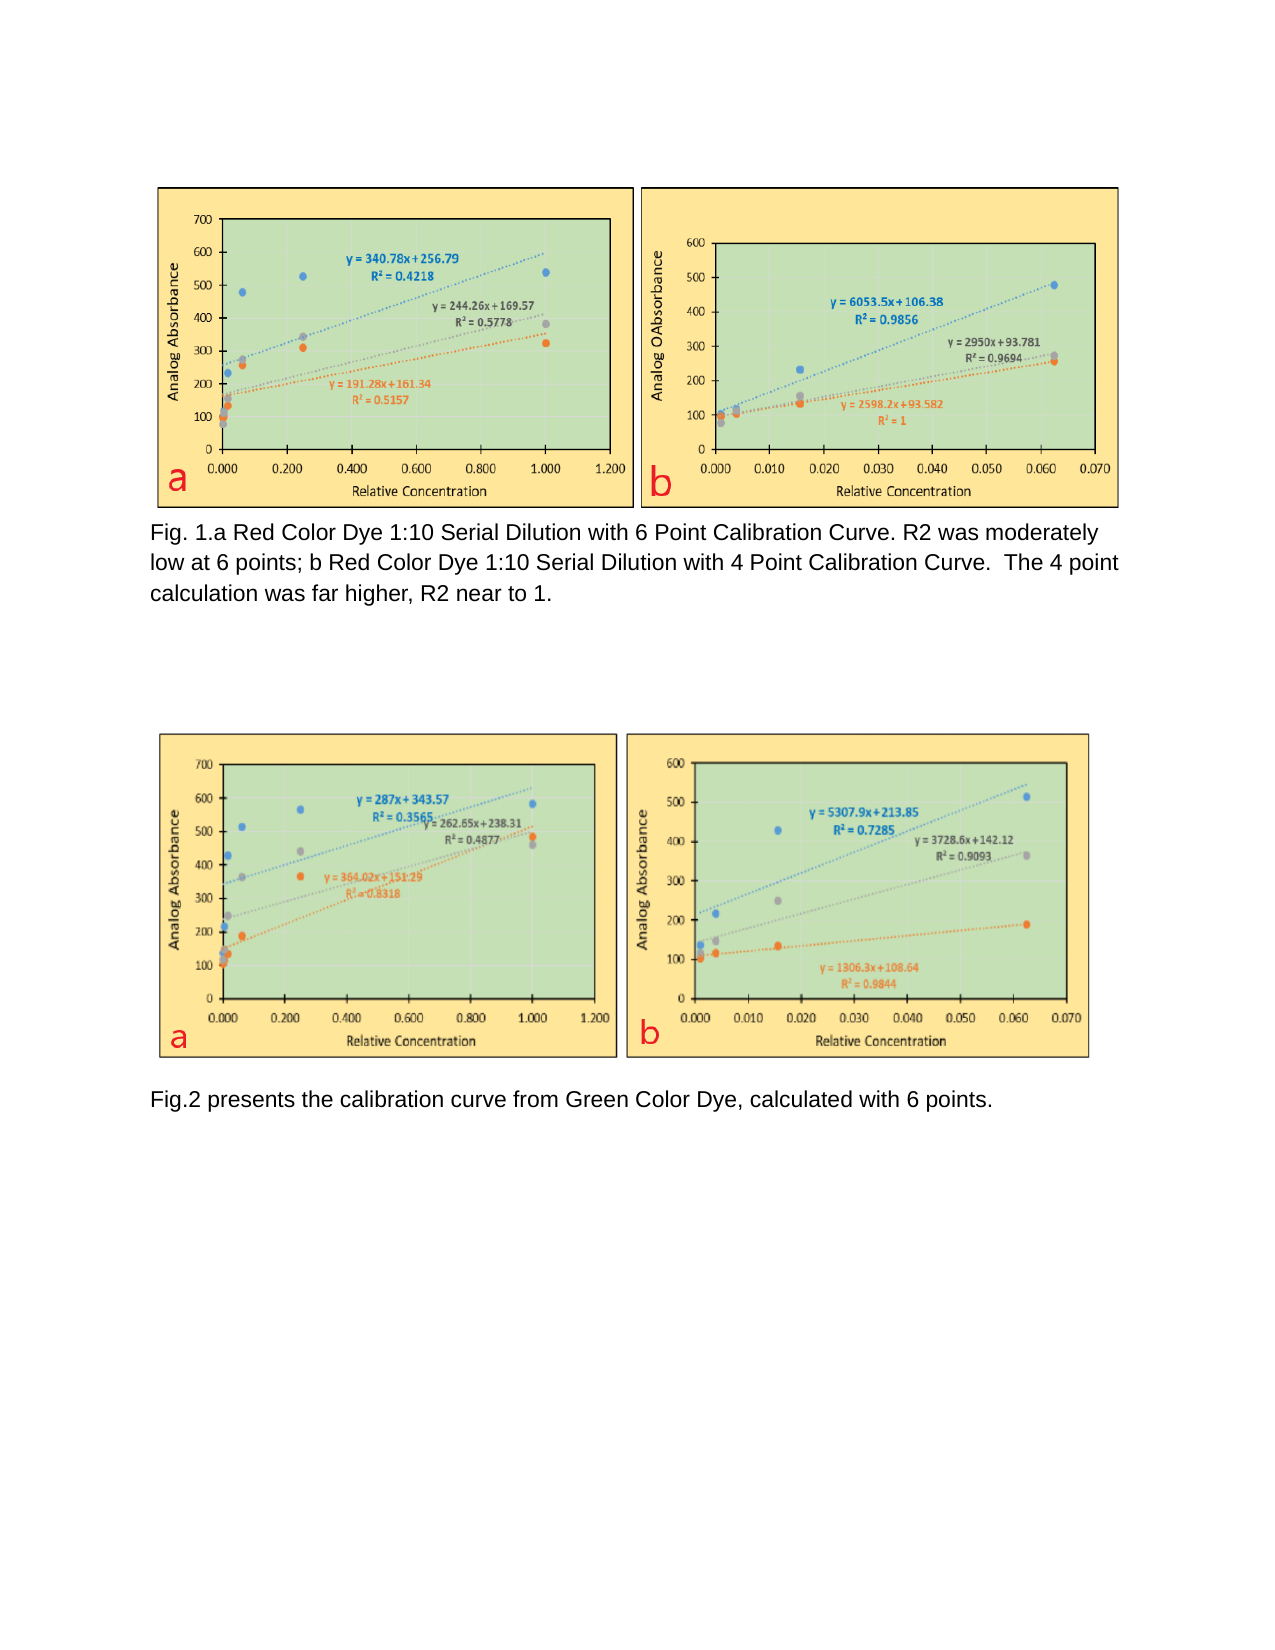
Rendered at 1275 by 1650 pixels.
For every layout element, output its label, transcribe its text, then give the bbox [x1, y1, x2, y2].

picture [150, 177, 1125, 516]
picture [150, 725, 1099, 1065]
text Fig.2 presents the calibration curve from Green Color Dye, calculated with 6 points. [150, 1086, 1125, 1112]
text Fig. 1.a Red Color Dye 1:10 Serial Dilution with 6 Point Calibration Curve. R2 was moderately low at 6 points; b Red Color Dye 1:10 Serial Dilution with 4 Point Calibration Curve. The 4 point calculation was far higher, R2 near to 1. [150, 516, 1125, 606]
